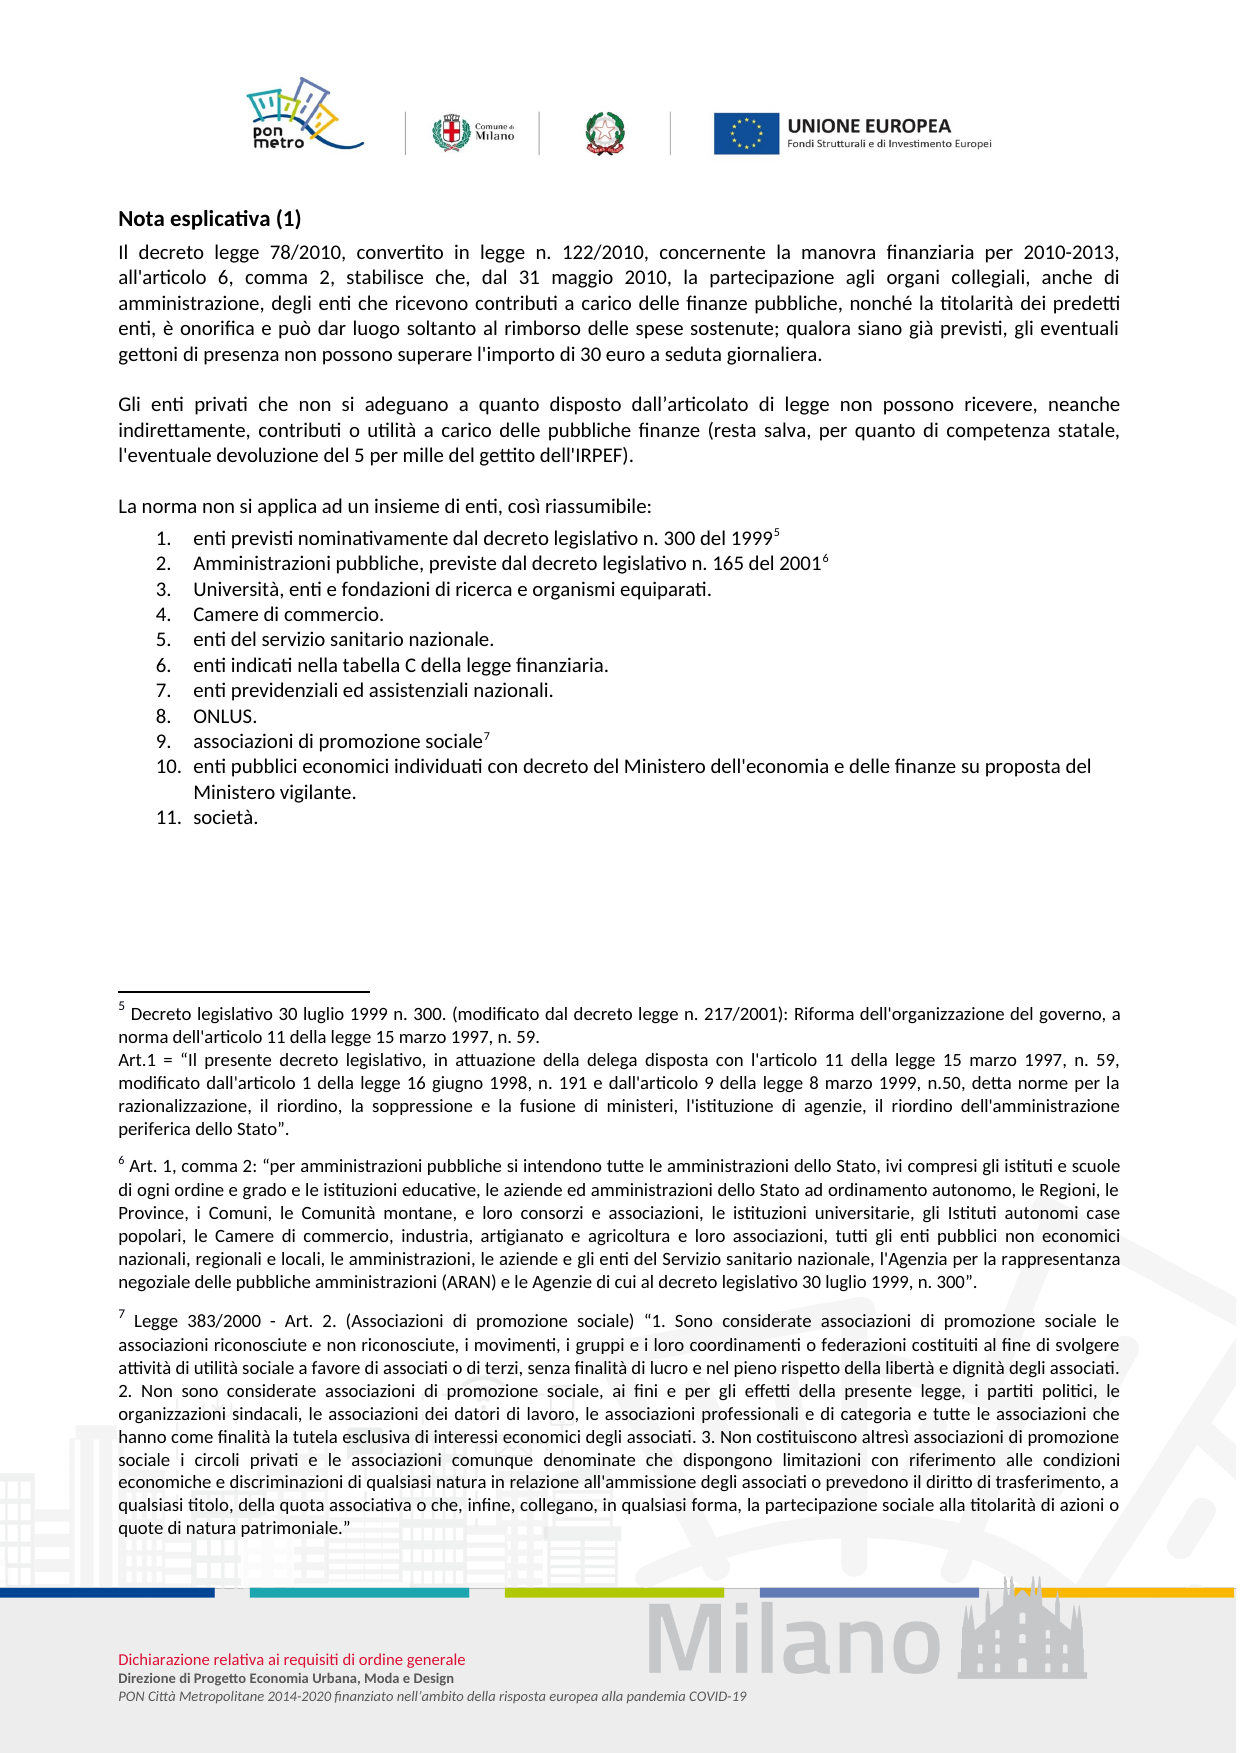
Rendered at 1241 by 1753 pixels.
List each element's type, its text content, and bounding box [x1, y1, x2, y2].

picture [229, 73, 1011, 163]
list Università, enti e fondazioni di ricerca e organismi equiparati. [156, 576, 1122, 601]
list Camere di commercio. [156, 601, 1122, 627]
list enti indicati nella tabella C della legge finanziaria. [156, 652, 1122, 677]
text La norma non si applica ad un insieme di enti, così riassumibile: [118, 493, 1122, 519]
text Nota esplicativa (1) [118, 202, 1122, 233]
text Gli enti privati che non si adeguano a quanto disposto dall’articolato di legge non possono ricevere, neanche indirettamente, contributi o utilità a carico delle pubbliche finanze (resta salva, per quanto di competenza statale, l'eventuale devoluzione del 5 per mille del gettito dell'IRPEF). [118, 392, 1122, 468]
text Il decreto legge 78/2010, convertito in legge n. 122/2010, concernente la manovra finanziaria per 2010-2013, all'articolo 6, comma 2, stabilisce che, dal 31 maggio 2010, la partecipazione agli organi collegiali, anche di amministrazione, degli enti che ricevono contributi a carico delle finanze pubbliche, nonché la titolarità dei predetti enti, è onorifica e può dar luogo soltanto al rimborso delle spese sostenute; qualora siano già previsti, gli eventuali gettoni di presenza non possono superare l'importo di 30 euro a seduta giornaliera. [118, 239, 1122, 366]
list ONLUS. [156, 703, 1122, 728]
list enti previdenziali ed assistenziali nazionali. [156, 677, 1122, 703]
list Amministrazioni pubbliche, previste dal decreto legislativo n. 165 del 2001 [156, 550, 1122, 576]
list enti pubblici economici individuati con decreto del Ministero dell'economia e delle finanze su proposta del Ministero vigilante. [156, 754, 1122, 804]
list società. [156, 804, 1122, 830]
picture [0, 1180, 1237, 1753]
list associazioni di promozione sociale [156, 728, 1122, 754]
list enti previsti nominativamente dal decreto legislativo n. 300 del 1999 [156, 525, 1122, 550]
list enti del servizio sanitario nazionale. [156, 627, 1122, 652]
